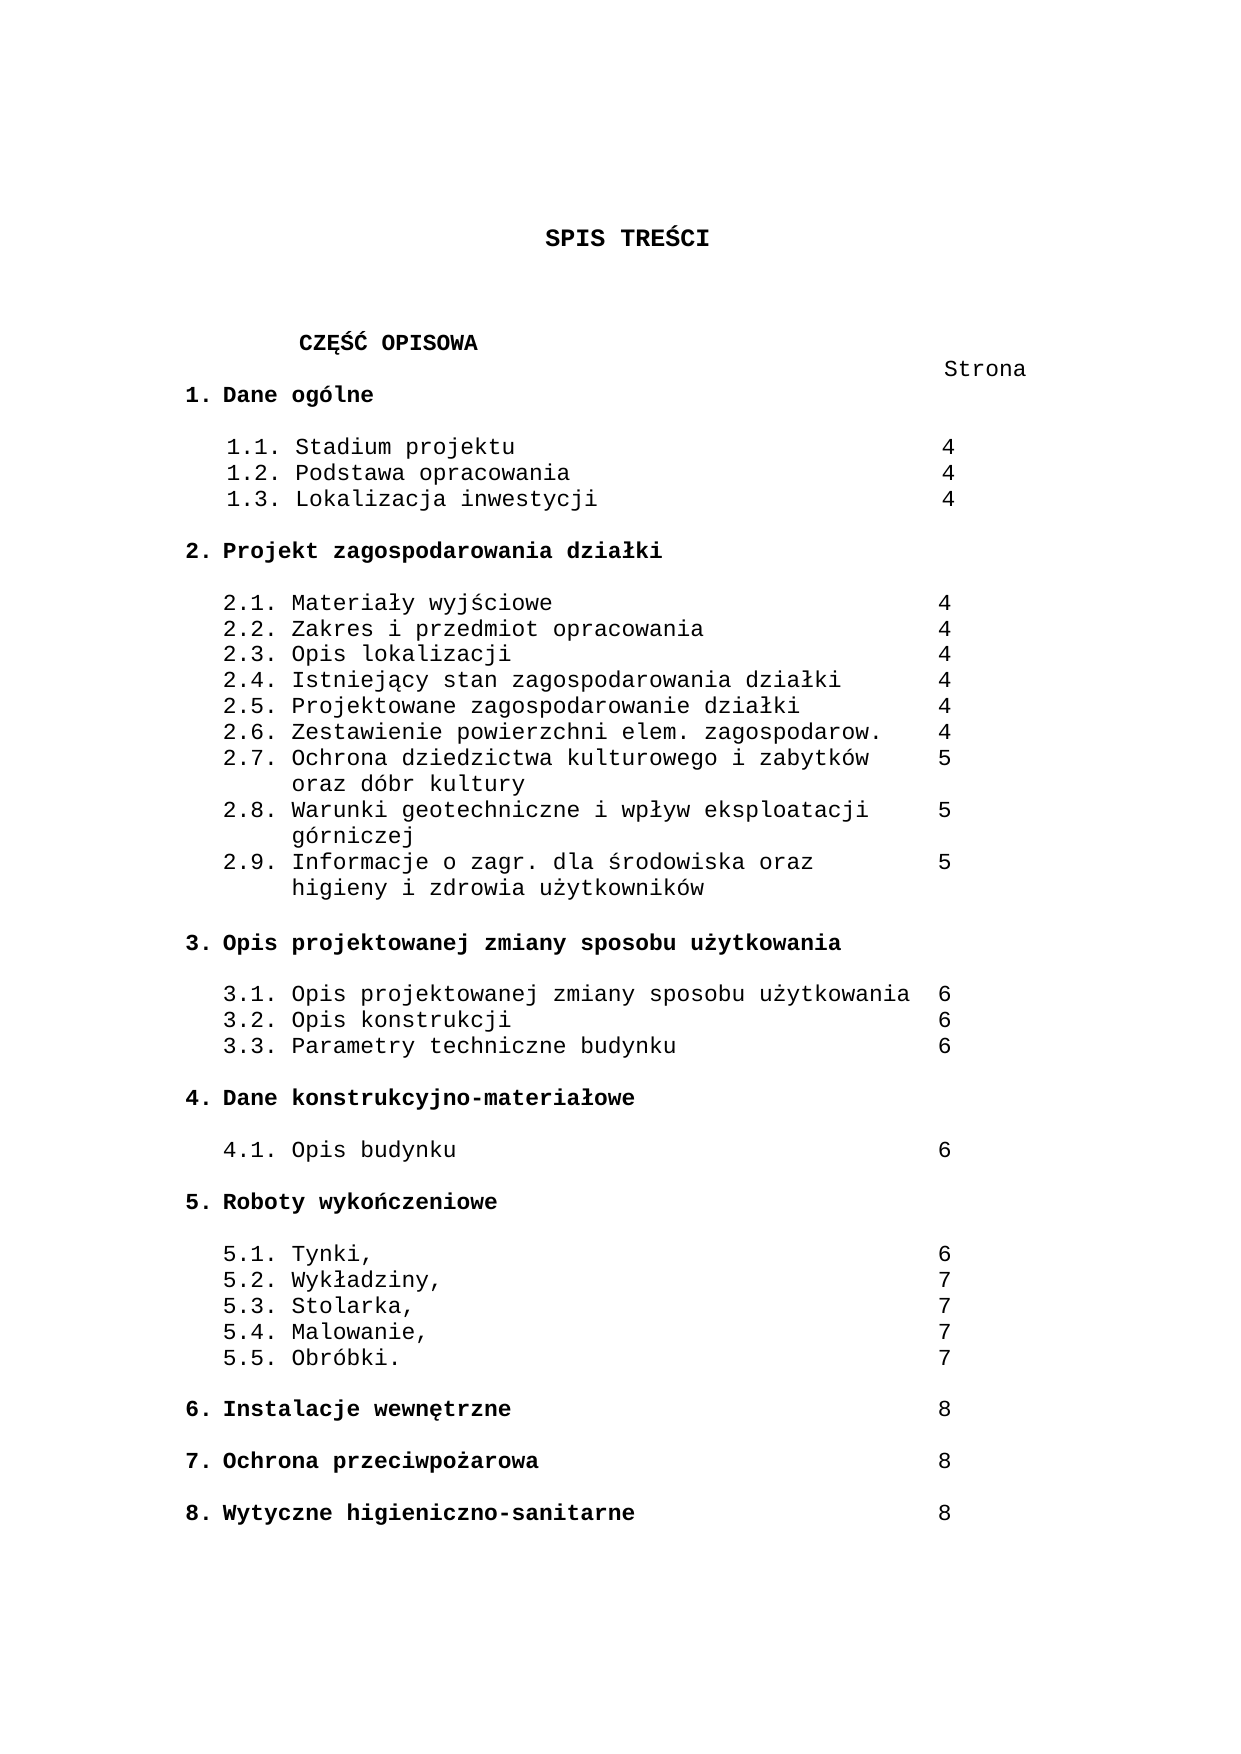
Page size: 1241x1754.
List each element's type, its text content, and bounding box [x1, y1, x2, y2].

text 2.6. Zestawienie powierzchni elem. zagospodarow. 4 [223, 721, 1093, 747]
subtitle CZĘŚĆ OPISOWA [148, 332, 1093, 357]
text higieny i zdrowia użytkowników [223, 876, 1093, 902]
text 2.1. Materiały wyjściowe 4 [223, 591, 1093, 617]
text oraz dóbr kultury [223, 772, 1093, 798]
list Opis projektowanej zmiany sposobu użytkowania [185, 931, 1093, 957]
text 2.4. Istniejący stan zagospodarowania działki 4 [223, 669, 1093, 695]
text 2.2. Zakres i przedmiot opracowania 4 [223, 617, 1093, 643]
list 1.2. Podstawa opracowania 4 [148, 461, 1093, 487]
list Roboty wykończeniowe [185, 1190, 1093, 1216]
text Strona [148, 357, 1093, 383]
list 5.5. Obróbki. 7 [223, 1346, 1093, 1372]
list 3.3. Parametry techniczne budynku 6 [223, 1035, 1093, 1061]
list Ochrona przeciwpożarowa 8 [185, 1450, 1093, 1476]
list 5.2. Wykładziny, 7 [223, 1268, 1093, 1294]
list Dane ogólne [185, 383, 1093, 409]
list Wytyczne higieniczno-sanitarne 8 [185, 1502, 1093, 1527]
text 2.3. Opis lokalizacji 4 [223, 643, 1093, 669]
title SPIS TREŚCI [148, 225, 1093, 254]
list 5.1. Tynki, 6 [223, 1242, 1093, 1268]
text górniczej [223, 824, 1093, 850]
text 2.9. Informacje o zagr. dla środowiska oraz 5 [223, 850, 1093, 876]
list Instalacje wewnętrzne 8 [185, 1398, 1093, 1424]
list Dane konstrukcyjno-materiałowe [185, 1087, 1093, 1112]
list 1.3. Lokalizacja inwestycji 4 [148, 487, 1093, 513]
text 2.8. Warunki geotechniczne i wpływ eksploatacji 5 [223, 798, 1093, 824]
text 2.7. Ochrona dziedzictwa kulturowego i zabytków 5 [223, 747, 1093, 772]
list 3.2. Opis konstrukcji 6 [223, 1009, 1093, 1035]
list 3.1. Opis projektowanej zmiany sposobu użytkowania 6 [223, 983, 1093, 1009]
text 2.5. Projektowane zagospodarowanie działki 4 [223, 695, 1093, 721]
list 4.1. Opis budynku 6 [223, 1138, 1093, 1164]
list 5.3. Stolarka, 7 [223, 1294, 1093, 1320]
list 1.1. Stadium projektu 4 [148, 435, 1093, 461]
list 5.4. Malowanie, 7 [223, 1320, 1093, 1346]
list Projekt zagospodarowania działki [185, 539, 1093, 565]
